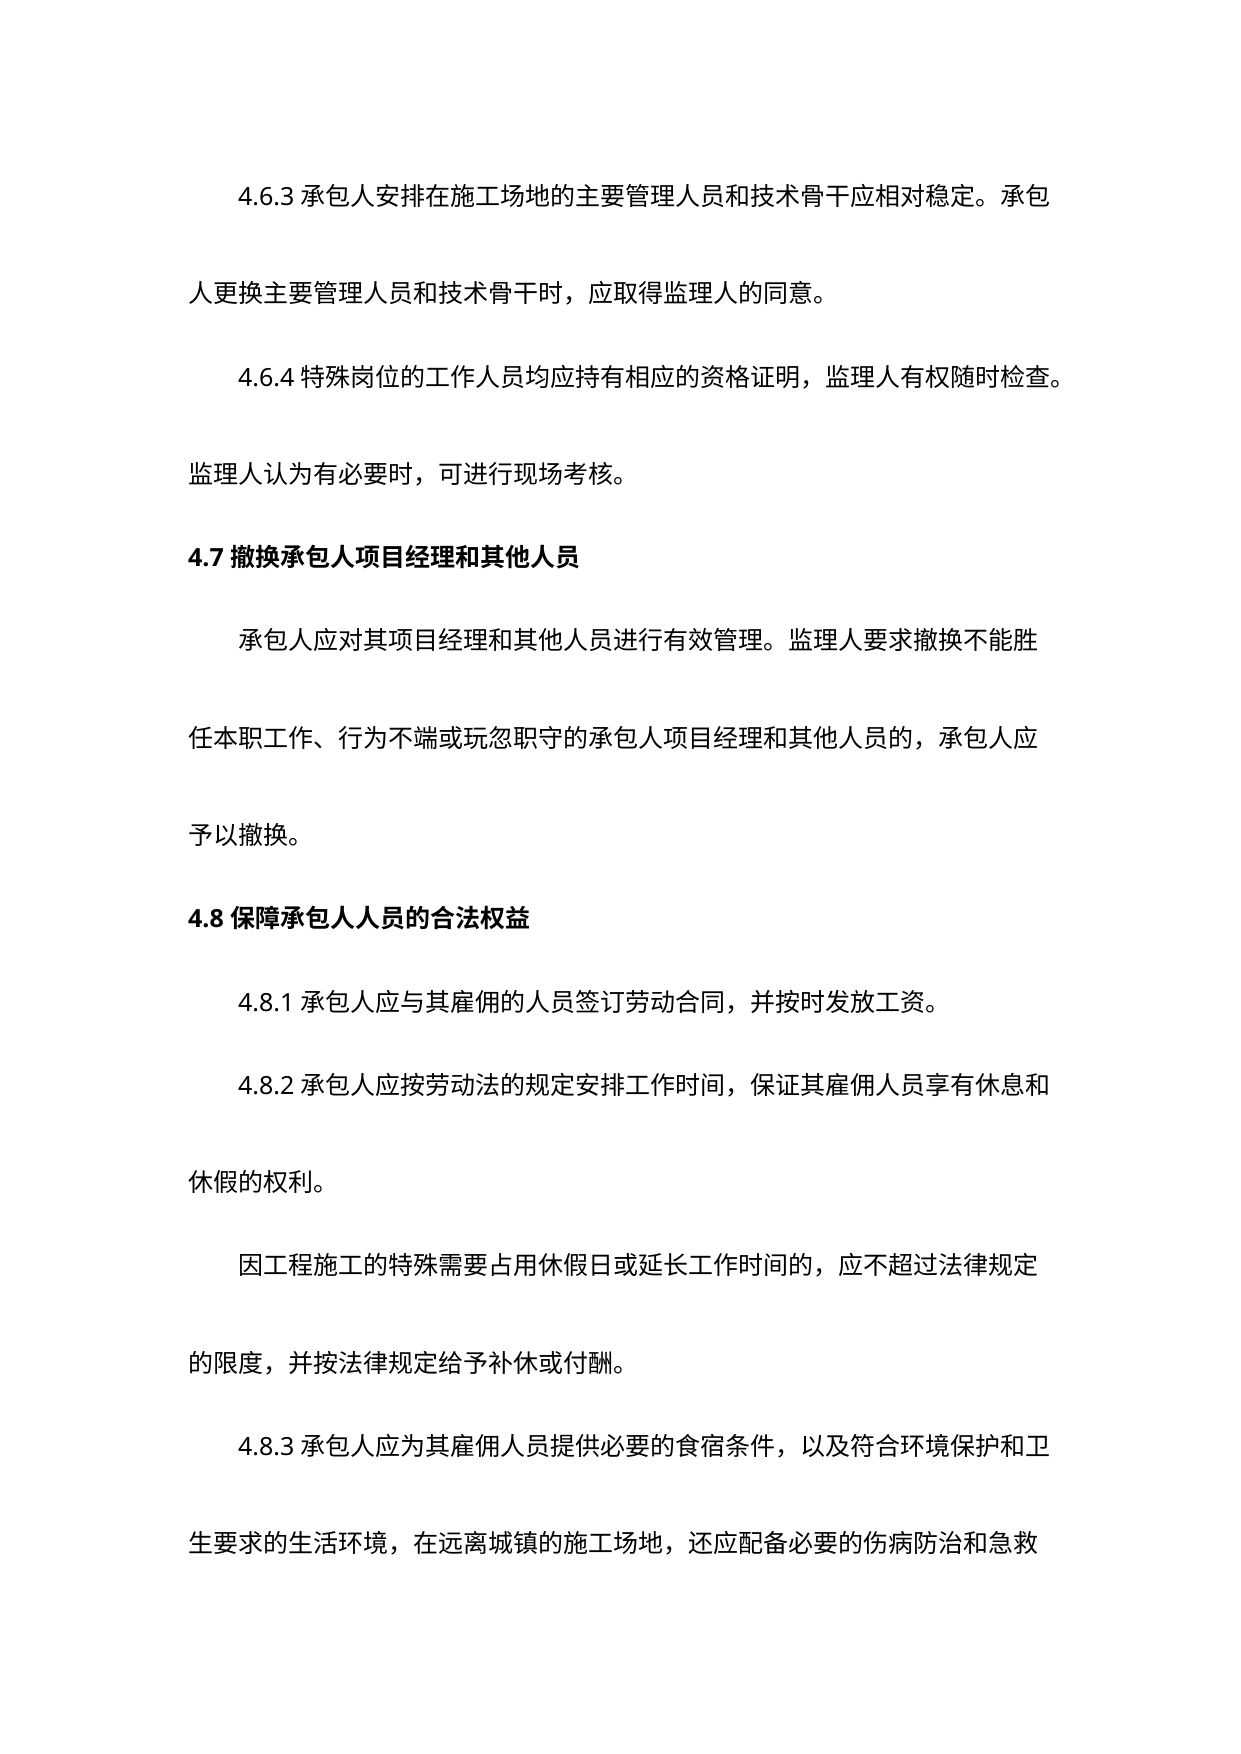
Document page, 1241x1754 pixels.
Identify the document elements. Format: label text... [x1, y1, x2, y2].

text 4.8.2 承包人应按劳动法的规定安排工作时间，保证其雇佣人员享有休息和休假的权利。 [188, 1051, 1052, 1213]
text 承包人应对其项目经理和其他人员进行有效管理。监理人要求撤换不能胜任本职工作、行为不端或玩忽职守的承包人项目经理和其他人员的，承包人应予以撤换。 [188, 606, 1052, 866]
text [188, 1412, 1052, 1574]
text 4.6.3 承包人安排在施工场地的主要管理人员和技术骨干应相对稳定。承包人更换主要管理人员和技术骨干时，应取得监理人的同意。 [188, 162, 1052, 324]
text 4.7 撤换承包人项目经理和其他人员 [188, 523, 1052, 588]
text 4.8.1 承包人应与其雇佣的人员签订劳动合同，并按时发放工资。 [188, 968, 1052, 1033]
text 4.6.4 特殊岗位的工作人员均应持有相应的资格证明，监理人有权随时检查。监理人认为有必要时，可进行现场考核。 [188, 343, 1052, 505]
text 4.8 保障承包人人员的合法权益 [188, 884, 1052, 949]
text 因工程施工的特殊需要占用休假日或延长工作时间的，应不超过法律规定的限度，并按法律规定给予补休或付酬。 [188, 1231, 1052, 1394]
